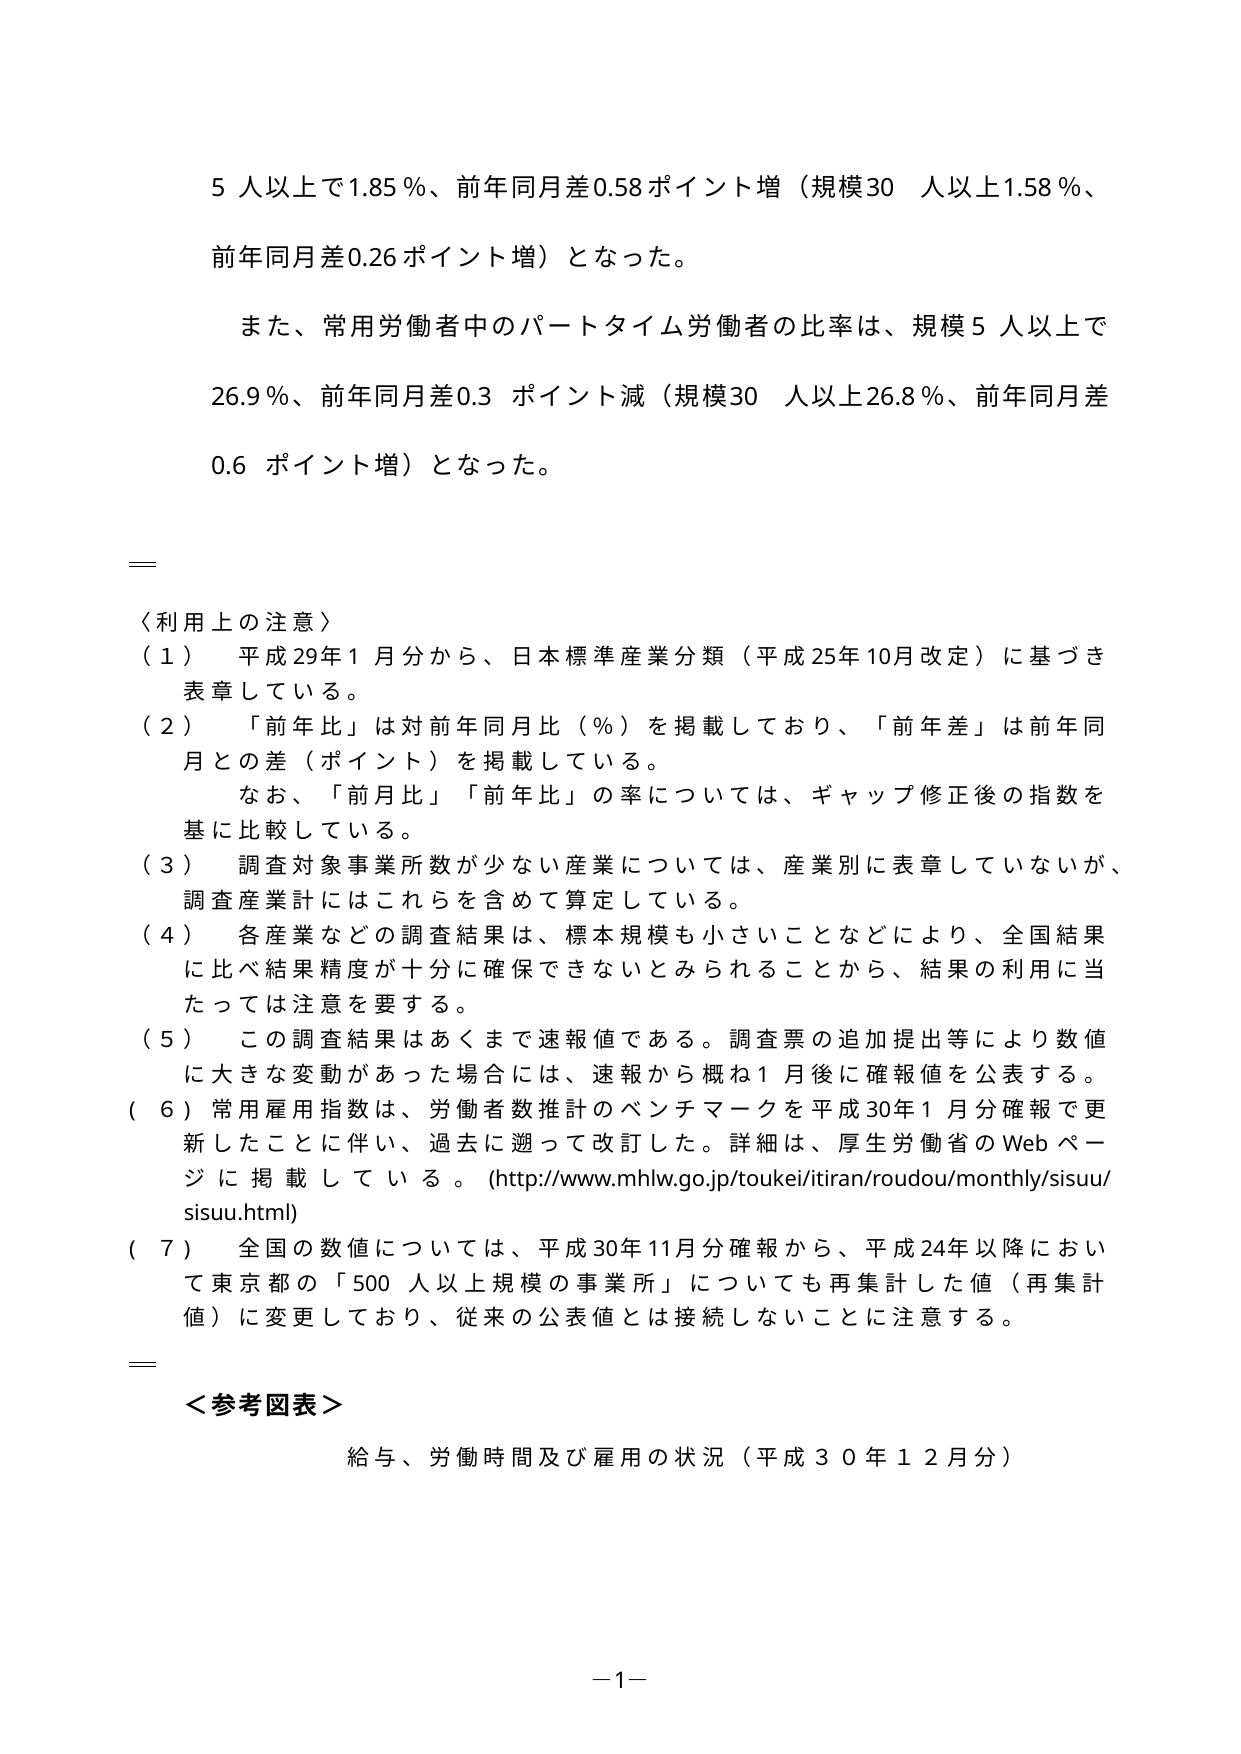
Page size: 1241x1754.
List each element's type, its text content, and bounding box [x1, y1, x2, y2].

text （１） 平成29年1月分から、日本標準産業分類（平成25年10月改定）に基づき表章している。 [129, 638, 1111, 707]
text なお、「前月比」「前年比」の率については、ギャップ修正後の指数を基に比較している。 [129, 777, 1111, 847]
text 〈利用上の注意〉 [129, 603, 1111, 638]
text 給与、労働時間及び雇用の状況（平成３０年１２月分） [129, 1438, 1111, 1473]
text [184, 151, 1111, 290]
text （４） 各産業などの調査結果は、標本規模も小さいことなどにより、全国結果に比べ結果精度が十分に確保できないとみられることから、結果の利用に当たっては注意を要する。 [129, 916, 1111, 1021]
text (７) 全国の数値については、平成30年11月分確報から、平成24年以降において東京都の「500人以上規模の事業所」についても再集計した値（再集計値）に変更しており、従来の公表値とは接続しないことに注意する。 [129, 1229, 1111, 1334]
text （２） 「前年比」は対前年同月比（％）を掲載しており、「前年差」は前年同月との差（ポイント）を掲載している。 [129, 707, 1111, 777]
text (６) 常用雇用指数は、労働者数推計のベンチマークを平成30年1月分確報で更新したことに伴い、過去に遡って改訂した。詳細は、厚生労働省のWebページに掲載している。(http://www.mhlw.go.jp/toukei/itiran/roudou/monthly/sisuu/sisuu.html) [129, 1090, 1111, 1229]
text （３） 調査対象事業所数が少ない産業については、産業別に表章していないが、調査産業計にはこれらを含めて算定している。 [129, 847, 1111, 916]
text ＜参考図表＞ [129, 1368, 1111, 1438]
text また、常用労働者中のパートタイム労働者の比率は、規模5人以上で26.9％、前年同月差0.3ポイント減（規模30人以上26.8％、前年同月差0.6ポイント増）となった。 [184, 290, 1111, 499]
text （５） この調査結果はあくまで速報値である。調査票の追加提出等により数値に大きな変動があった場合には、速報から概ね1月後に確報値を公表する。 [129, 1021, 1111, 1090]
